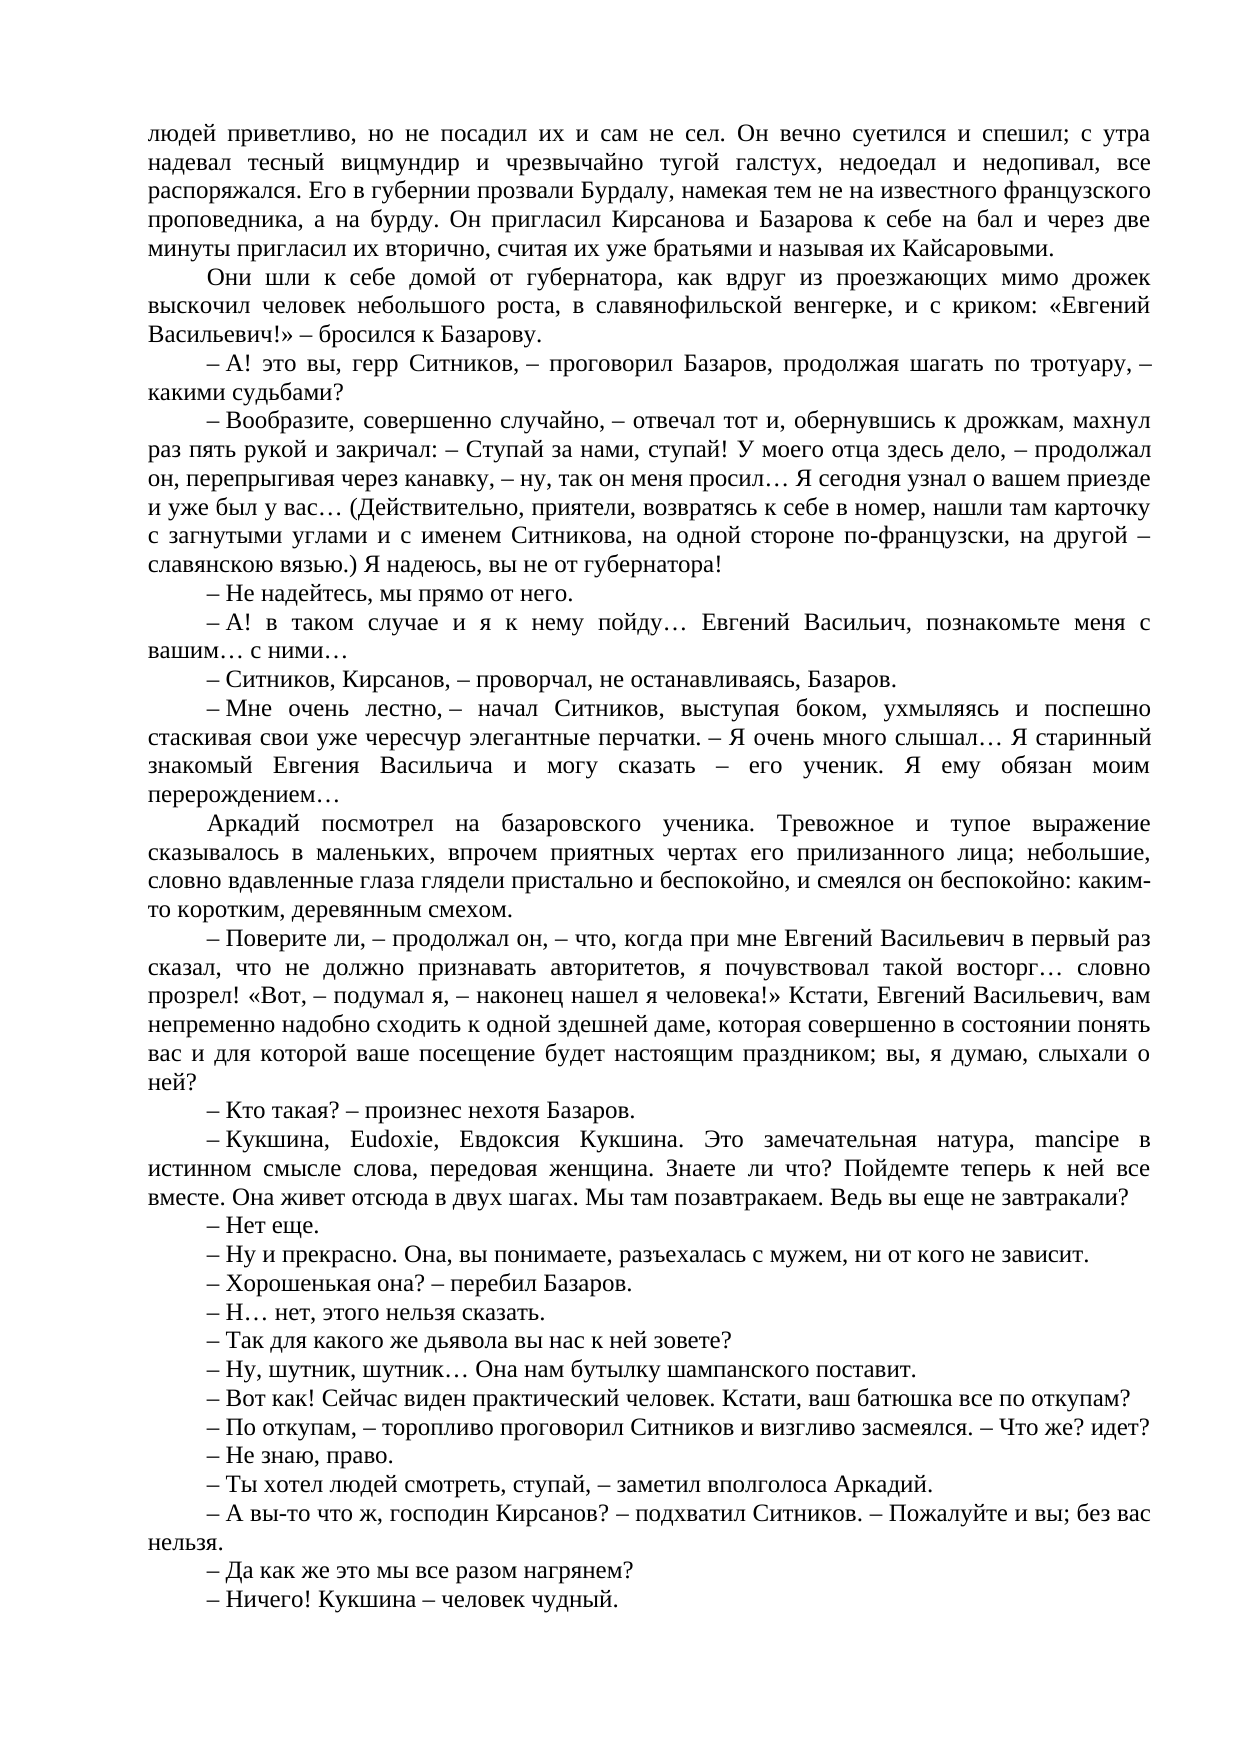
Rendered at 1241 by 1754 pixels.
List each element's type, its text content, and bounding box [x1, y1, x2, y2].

text Аркадий посмотрел на базаровского ученика. Тревожное и тупое выражение сказывалось в маленьких, впрочем приятных чертах его прилизанного лица; небольшие, словно вдавленные глаза глядели пристально и беспокойно, и смеялся он беспокойно: каким-то коротким, деревянным смехом. [148, 808, 1152, 923]
text – Ну и прекрасно. Она, вы понимаете, разъехалась с мужем, ни от кого не зависит. [148, 1239, 1152, 1268]
text – Хорошенькая она? – перебил Базаров. [148, 1268, 1152, 1297]
text – Н… нет, этого нельзя сказать. [148, 1297, 1152, 1326]
text – Не надейтесь, мы прямо от него. [148, 578, 1152, 607]
text – Кукшина, Eudoxie, Евдоксия Кукшина. Это замечательная натура, mancipe в истинном смысле слова, передовая женщина. Знаете ли что? Пойдемте теперь к ней все вместе. Она живет отсюда в двух шагах. Мы там позавтракаем. Ведь вы еще не завтракали? [148, 1124, 1152, 1211]
text – Ты хотел людей смотреть, ступай, – заметил вполголоса Аркадий. [148, 1469, 1152, 1498]
text Они шли к себе домой от губернатора, как вдруг из проезжающих мимо дрожек выскочил человек небольшого роста, в славянофильской венгерке, и с криком: «Евгений Васильевич!» – бросился к Базарову. [148, 262, 1152, 348]
text – Не знаю, право. [148, 1441, 1152, 1469]
text – Вообразите, совершенно случайно, – отвечал тот и, обернувшись к дрожкам, махнул раз пять рукой и закричал: – Ступай за нами, ступай! У моего отца здесь дело, – продолжал он, перепрыгивая через канавку, – ну, так он меня просил… Я сегодня узнал о вашем приезде и уже был у вас… (Действительно, приятели, возвратясь к себе в номер, нашли там карточку с загнутыми углами и с именем Ситникова, на одной стороне по-французски, на другой – славянскою вязью.) Я надеюсь, вы не от губернатора! [148, 406, 1152, 578]
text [148, 118, 1152, 262]
text – Да как же это мы все разом нагрянем? [148, 1556, 1152, 1584]
text – Поверите ли, – продолжал он, – что, когда при мне Евгений Васильевич в первый раз сказал, что не должно признавать авторитетов, я почувствовал такой восторг… словно прозрел! «Вот, – подумал я, – наконец нашел я человека!» Кстати, Евгений Васильевич, вам непременно надобно сходить к одной здешней даме, которая совершенно в состоянии понять вас и для которой ваше посещение будет настоящим праздником; вы, я думаю, слыхали о ней? [148, 923, 1152, 1096]
text – Ничего! Кукшина – человек чудный. [148, 1584, 1152, 1613]
text – А! в таком случае и я к нему пойду… Евгений Васильич, познакомьте меня с вашим… с ними… [148, 607, 1152, 664]
text – Ситников, Кирсанов, – проворчал, не останавливаясь, Базаров. [148, 664, 1152, 693]
text – Кто такая? – произнес нехотя Базаров. [148, 1096, 1152, 1124]
text – А! это вы, герр Ситников, – проговорил Базаров, продолжая шагать по тротуару, – какими судьбами? [148, 348, 1152, 406]
text – А вы-то что ж, господин Кирсанов? – подхватил Ситников. – Пожалуйте и вы; без вас нельзя. [148, 1498, 1152, 1556]
text – По откупам, – торопливо проговорил Ситников и визгливо засмеялся. – Что же? идет? [148, 1412, 1152, 1441]
text – Вот как! Сейчас виден практический человек. Кстати, ваш батюшка все по откупам? [148, 1383, 1152, 1412]
text – Нет еще. [148, 1211, 1152, 1239]
text – Так для какого же дьявола вы нас к ней зовете? [148, 1326, 1152, 1354]
text – Ну, шутник, шутник… Она нам бутылку шампанского поставит. [148, 1354, 1152, 1383]
text – Мне очень лестно, – начал Ситников, выступая боком, ухмыляясь и поспешно стаскивая свои уже чересчур элегантные перчатки. – Я очень много слышал… Я старинный знакомый Евгения Васильича и могу сказать – его ученик. Я ему обязан моим перерождением… [148, 693, 1152, 808]
